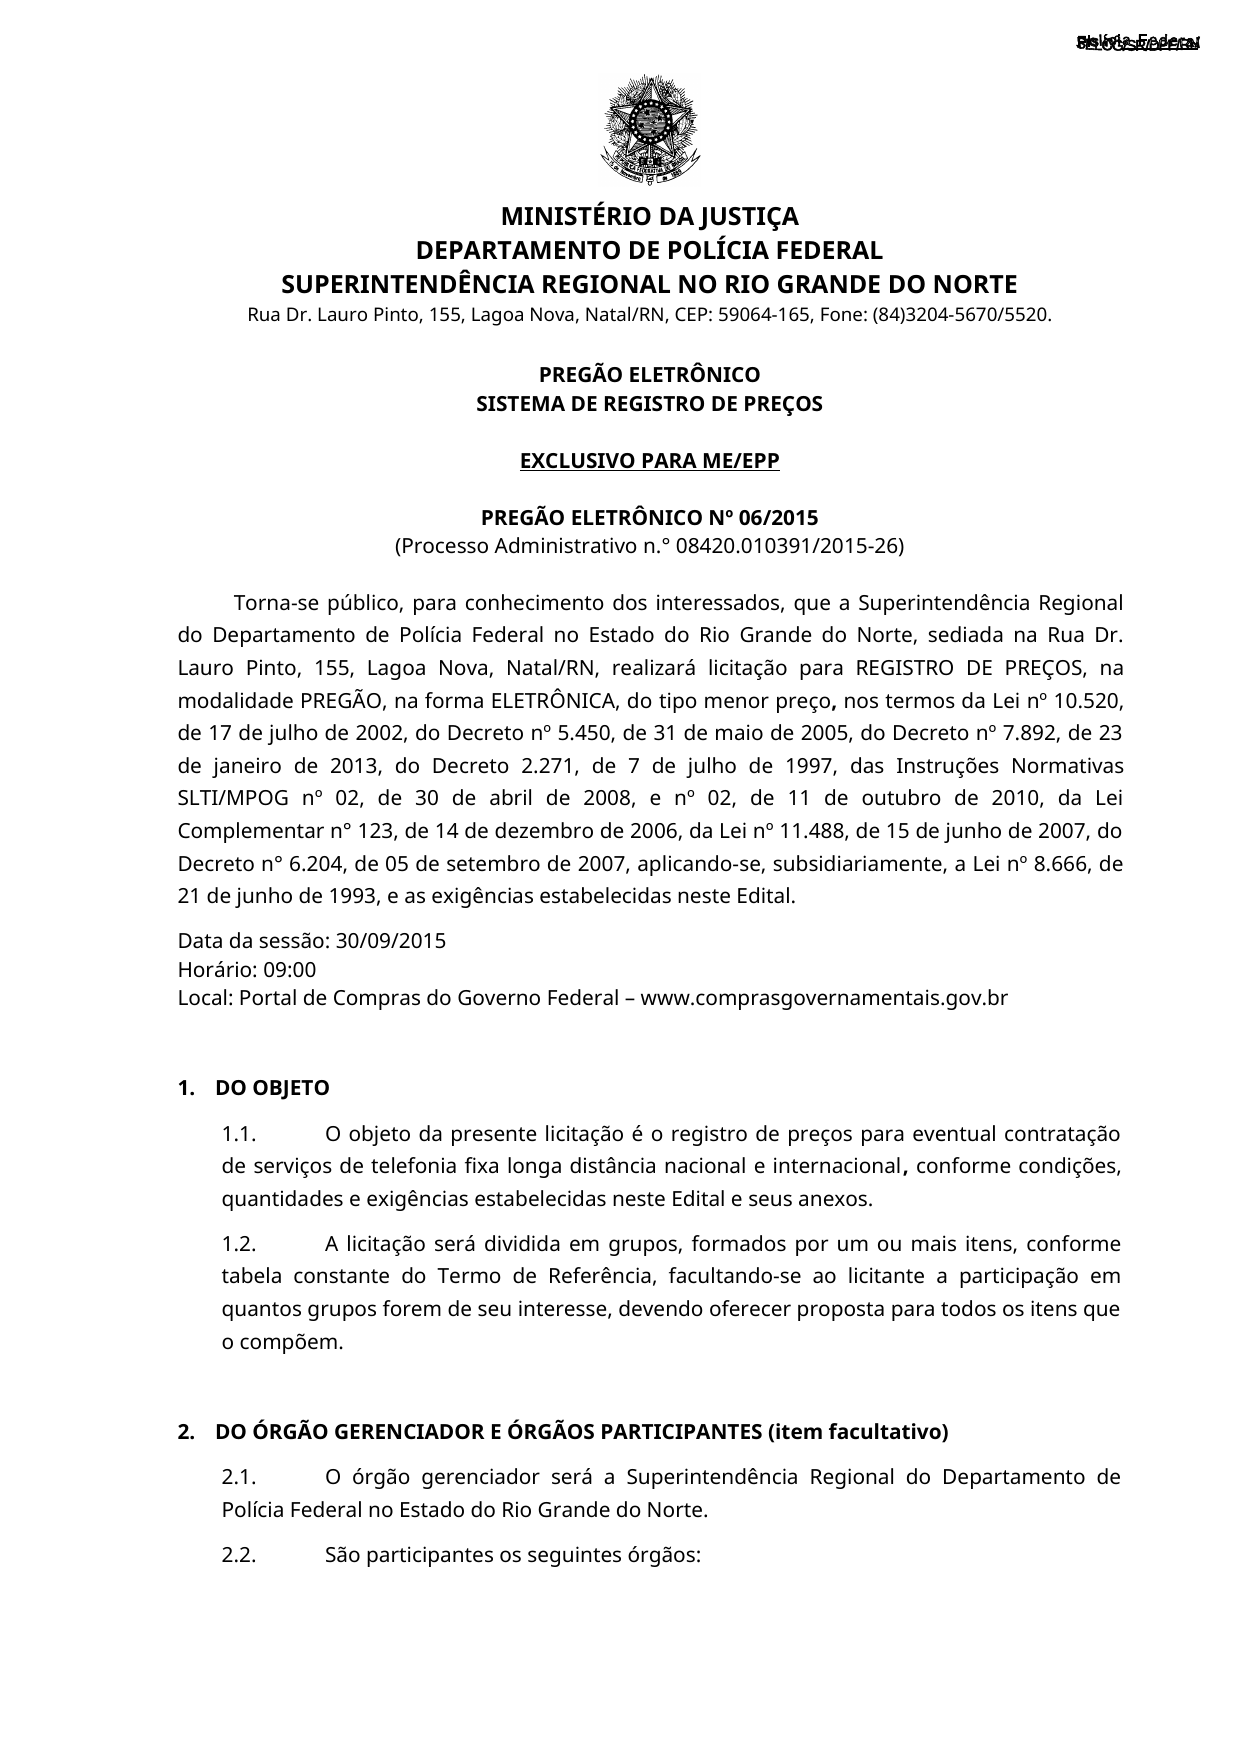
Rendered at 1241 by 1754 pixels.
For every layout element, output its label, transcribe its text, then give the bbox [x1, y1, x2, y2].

text Torna-se público, para conhecimento dos interessados, que a Superintendência Regional do Departamento de Polícia Federal no Estado do Rio Grande do Norte, sediada na Rua Dr. Lauro Pinto, 155, Lagoa Nova, Natal/RN, realizará licitação para REGISTRO DE PREÇOS, na modalidade PREGÃO, na forma ELETRÔNICA, do tipo menor preço, nos termos da Lei nº 10.520, de 17 de julho de 2002, do Decreto nº 5.450, de 31 de maio de 2005, do Decreto nº 7.892, de 23 de janeiro de 2013, do Decreto 2.271, de 7 de julho de 1997, das Instruções Normativas SLTI/MPOG nº 02, de 30 de abril de 2008, e nº 02, de 11 de outubro de 2010, da Lei Complementar n° 123, de 14 de dezembro de 2006, da Lei nº 11.488, de 15 de junho de 2007, do Decreto n° 6.204, de 05 de setembro de 2007, aplicando-se, subsidiariamente, a Lei nº 8.666, de 21 de junho de 1993, e as exigências estabelecidas neste Edital. [177, 588, 1125, 910]
text PREGÃO ELETRÔNICO [177, 360, 1122, 389]
text (Processo Administrativo n.° 08420.010391/2015-26) [177, 531, 1122, 559]
list DO ÓRGÃO GERENCIADOR E ÓRGÃOS PARTICIPANTES (item facultativo) [177, 1417, 1124, 1445]
list São participantes os seguintes órgãos: [221, 1540, 1122, 1568]
text EXCLUSIVO PARA ME/EPP [177, 446, 1122, 474]
list O objeto da presente licitação é o registro de preços para eventual contratação de serviços de telefonia fixa longa distância nacional e internacional, conforme condições, quantidades e exigências estabelecidas neste Edital e seus anexos. [221, 1119, 1122, 1212]
text Local: Portal de Compras do Governo Federal – www.comprasgovernamentais.gov.br [177, 983, 1125, 1012]
picture [598, 73, 702, 187]
text SISTEMA DE REGISTRO DE PREÇOS [177, 389, 1122, 417]
text PREGÃO ELETRÔNICO Nº 06/2015 [177, 503, 1122, 531]
text Data da sessão: 30/09/2015 [177, 926, 1122, 955]
list DO OBJETO [177, 1073, 1124, 1102]
list A licitação será dividida em grupos, formados por um ou mais itens, conforme tabela constante do Termo de Referência, facultando-se ao licitante a participação em quantos grupos forem de seu interesse, devendo oferecer proposta para todos os itens que o compõem. [221, 1229, 1122, 1355]
list O órgão gerenciador será a Superintendência Regional do Departamento de Polícia Federal no Estado do Rio Grande do Norte. [221, 1462, 1122, 1523]
text Horário: 09:00 [177, 955, 1122, 983]
